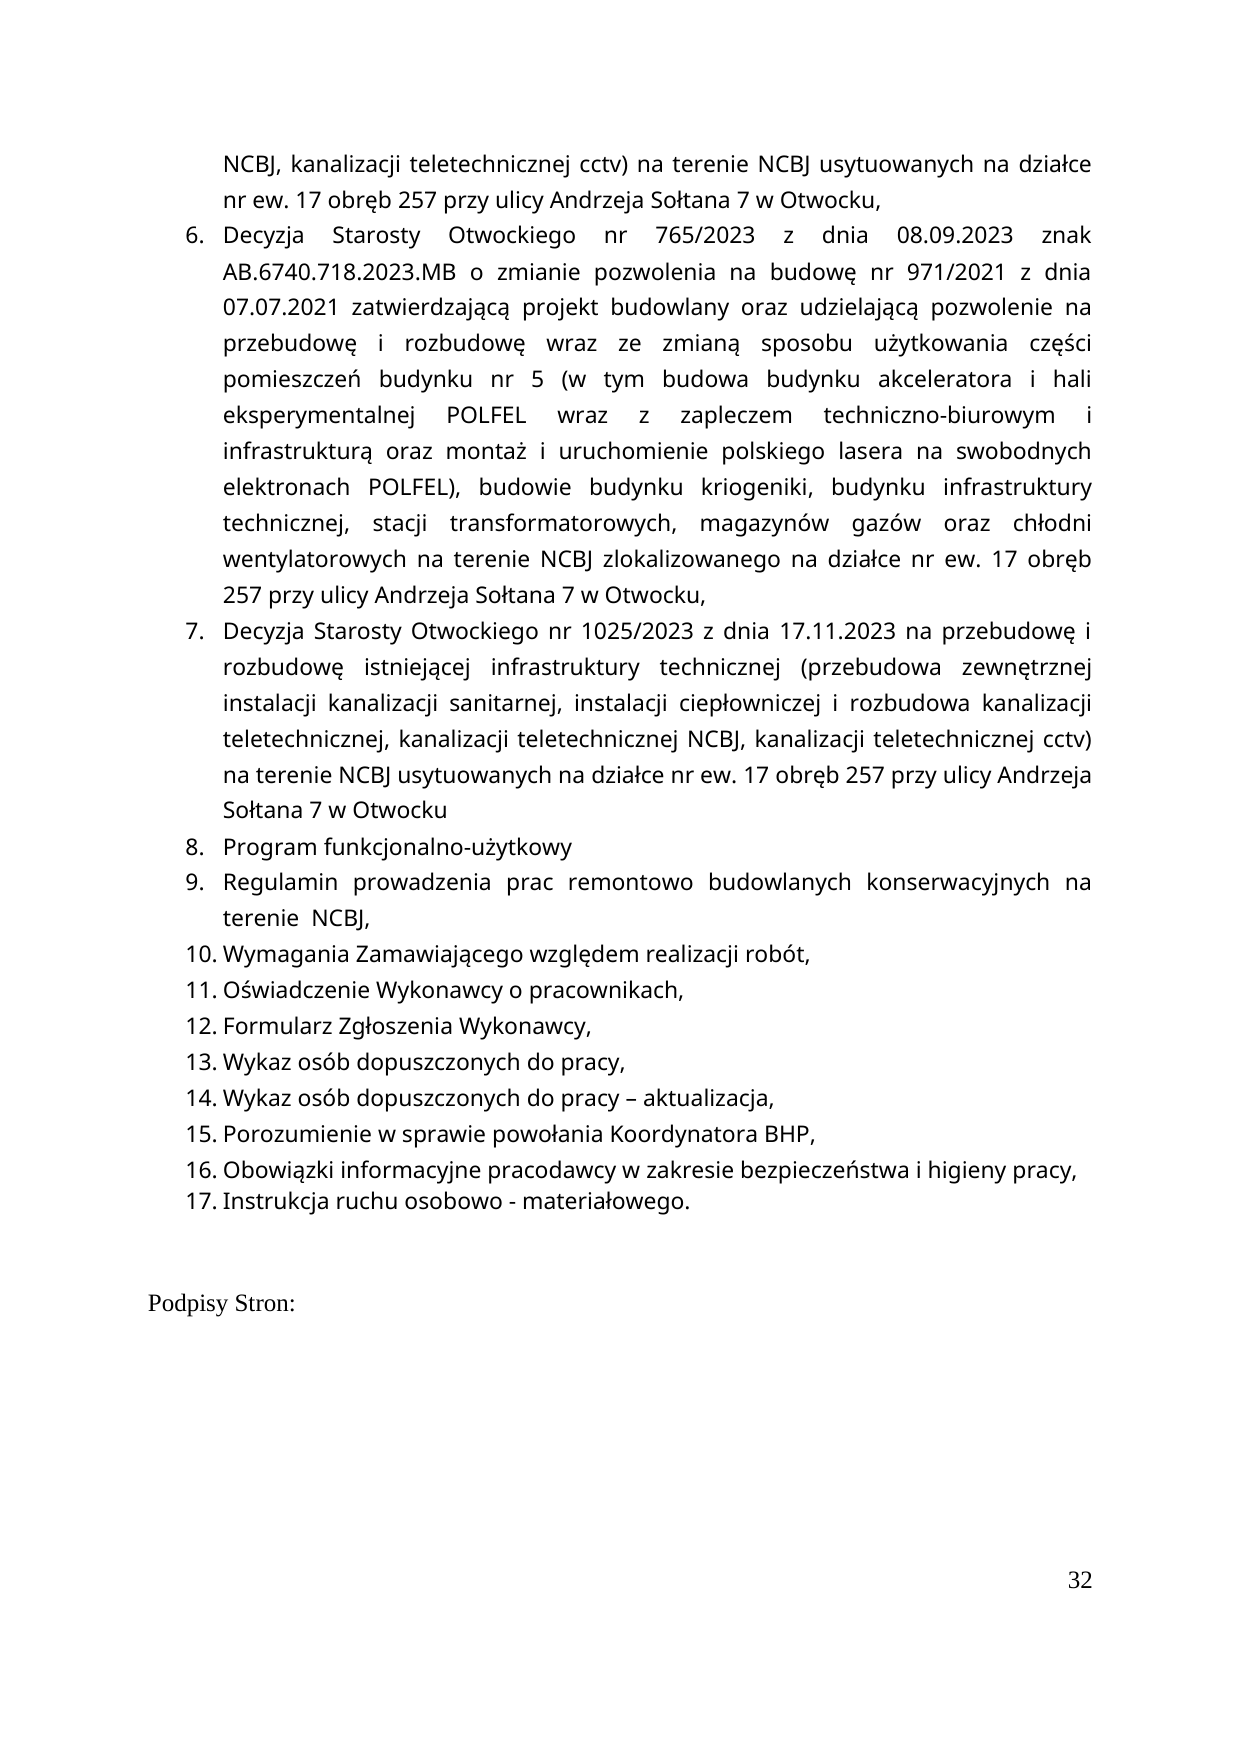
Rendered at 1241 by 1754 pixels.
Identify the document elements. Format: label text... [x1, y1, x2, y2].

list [185, 148, 1093, 215]
list Wykaz osób dopuszczonych do pracy – aktualizacja, [185, 1082, 1093, 1113]
list Formularz Zgłoszenia Wykonawcy, [185, 1010, 1093, 1041]
list Oświadczenie Wykonawcy o pracownikach, [185, 974, 1093, 1005]
list Decyzja Starosty Otwockiego nr 1025/2023 z dnia 17.11.2023 na przebudowę i rozbudowę istniejącej infrastruktury technicznej (przebudowa zewnętrznej instalacji kanalizacji sanitarnej, instalacji ciepłowniczej i rozbudowa kanalizacji teletechnicznej, kanalizacji teletechnicznej NCBJ, kanalizacji teletechnicznej cctv) na terenie NCBJ usytuowanych na działce nr ew. 17 obręb 257 przy ulicy Andrzeja Sołtana 7 w Otwocku [185, 615, 1093, 826]
list Instrukcja ruchu osobowo - materiałowego. [185, 1185, 1093, 1216]
list Decyzja Starosty Otwockiego nr 765/2023 z dnia 08.09.2023 znak AB.6740.718.2023.MB o zmianie pozwolenia na budowę nr 971/2021 z dnia 07.07.2021 zatwierdzającą projekt budowlany oraz udzielającą pozwolenie na przebudowę i rozbudowę wraz ze zmianą sposobu użytkowania części pomieszczeń budynku nr 5 (w tym budowa budynku akceleratora i hali eksperymentalnej POLFEL wraz z zapleczem techniczno-biurowym i infrastrukturą oraz montaż i uruchomienie polskiego lasera na swobodnych elektronach POLFEL), budowie budynku kriogeniki, budynku infrastruktury technicznej, stacji transformatorowych, magazynów gazów oraz chłodni wentylatorowych na terenie NCBJ zlokalizowanego na działce nr ew. 17 obręb 257 przy ulicy Andrzeja Sołtana 7 w Otwocku, [185, 219, 1093, 610]
text Podpisy Stron: [148, 1288, 1093, 1317]
list Program funkcjonalno-użytkowy [185, 830, 1093, 862]
list Wymagania Zamawiającego względem realizacji robót, [185, 938, 1093, 969]
list Porozumienie w sprawie powołania Koordynatora BHP, [185, 1118, 1093, 1149]
list Regulamin prowadzenia prac remontowo budowlanych konserwacyjnych na terenie NCBJ, [185, 866, 1093, 933]
list Obowiązki informacyjne pracodawcy w zakresie bezpieczeństwa i higieny pracy, [185, 1154, 1093, 1185]
list Wykaz osób dopuszczonych do pracy, [185, 1046, 1093, 1077]
